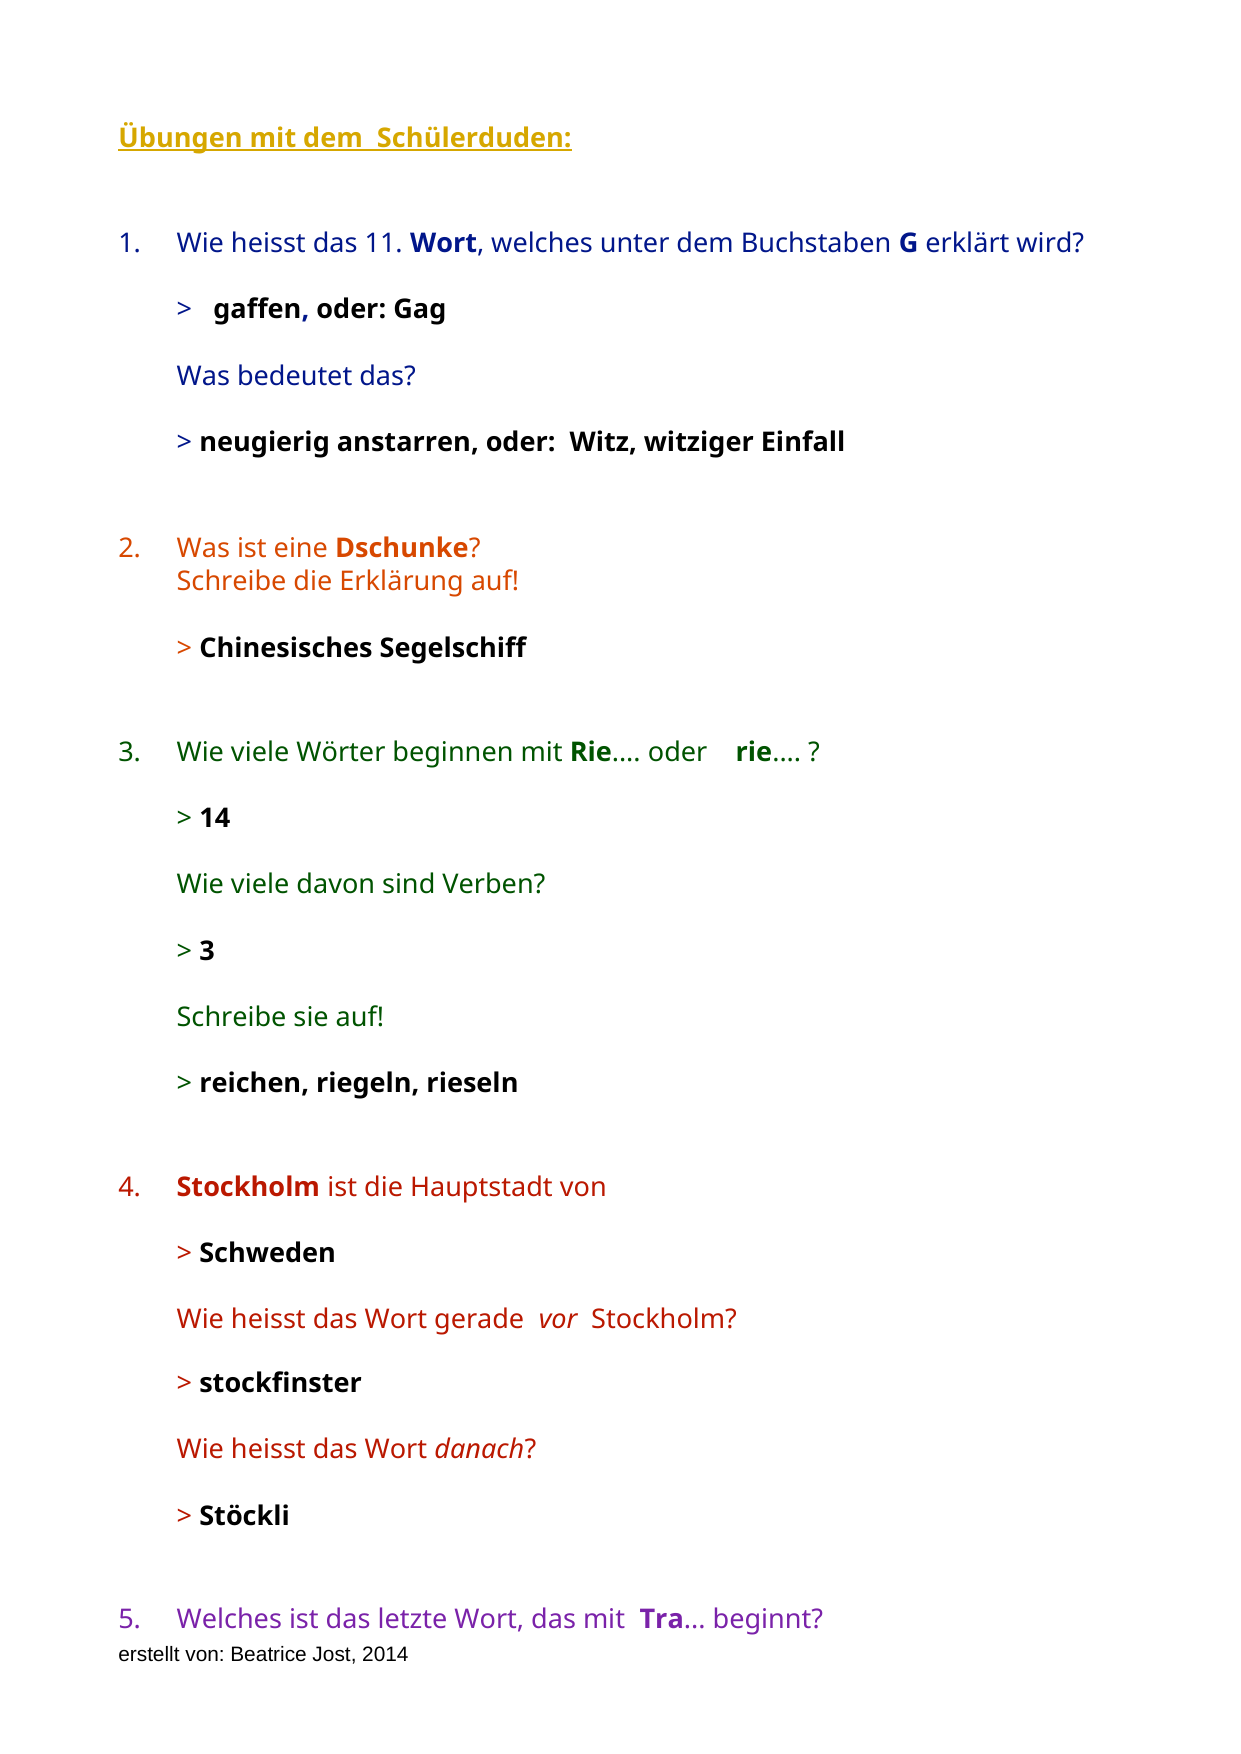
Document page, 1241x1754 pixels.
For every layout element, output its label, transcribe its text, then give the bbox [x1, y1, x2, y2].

text > Schweden [118, 1239, 1122, 1268]
text Schreibe sie auf! [118, 1003, 1122, 1032]
text Übungen mit dem Schülerduden: [118, 118, 1122, 155]
text > reichen, riegeln, rieseln [118, 1069, 1122, 1099]
text > stockfinster [118, 1369, 1122, 1398]
text > Chinesisches Segelschiff [118, 634, 1122, 664]
text Was bedeutet das? [118, 361, 1122, 391]
text Wie heisst das Wort danach? [118, 1435, 1122, 1464]
text > neugierig anstarren, oder: Witz, witziger Einfall [118, 428, 1122, 457]
text Wie heisst das Wort gerade vor Stockholm? [118, 1305, 1122, 1334]
text > Stöckli [118, 1501, 1122, 1531]
text > gaffen, oder: Gag [118, 295, 1122, 324]
text Schreibe die Erklärung auf! [118, 564, 1122, 597]
text 2. Was ist eine Dschunke? [118, 531, 1122, 564]
list Welches ist das letzte Wort, das mit Tra... beginnt? [118, 1604, 1122, 1634]
list Wie viele Wörter beginnen mit Rie.... oder rie.... ? [118, 737, 1122, 767]
text > 3 [118, 936, 1122, 966]
list Stockholm ist die Hauptstadt von [118, 1172, 1122, 1202]
text Wie viele davon sind Verben? [118, 870, 1122, 899]
list Wie heisst das 11. Wort, welches unter dem Buchstaben G erklärt wird? [118, 229, 1122, 258]
text > 14 [118, 804, 1122, 833]
